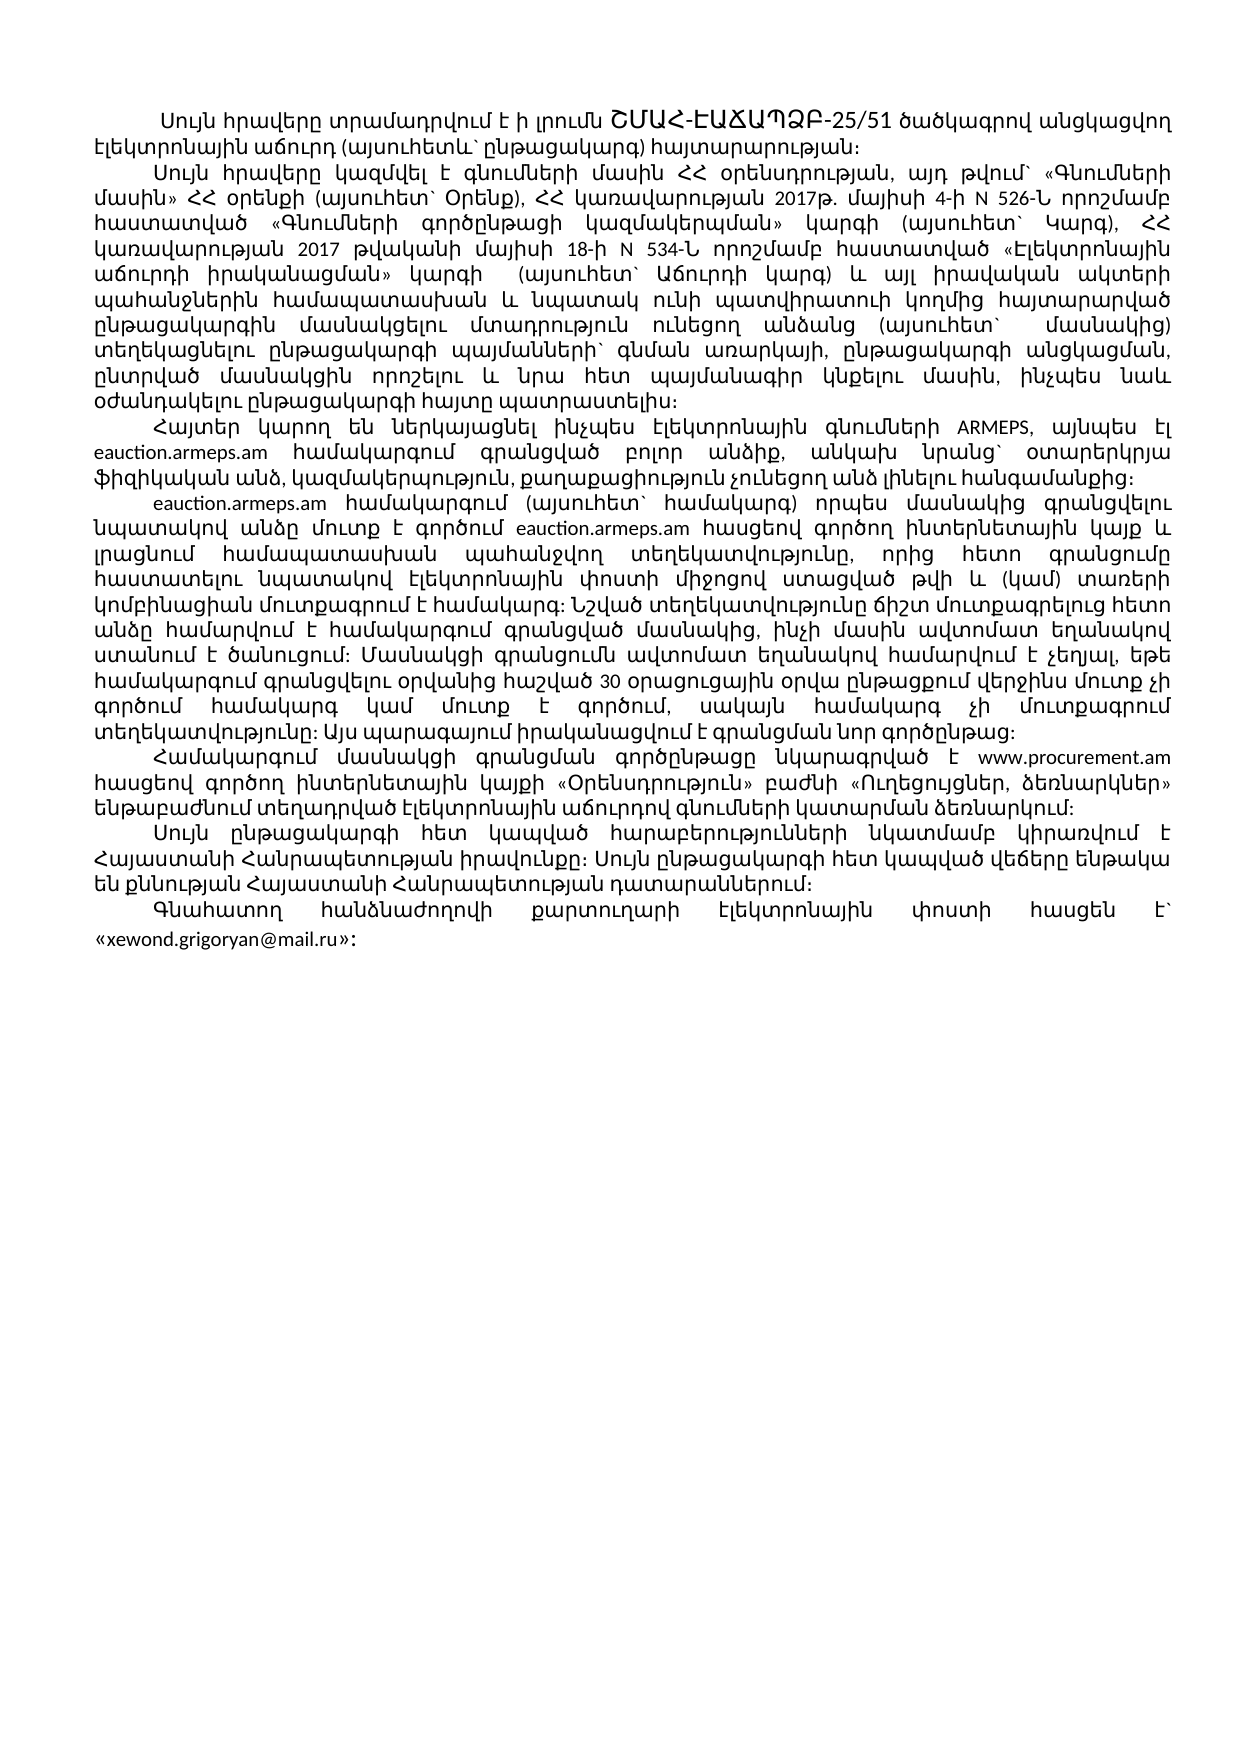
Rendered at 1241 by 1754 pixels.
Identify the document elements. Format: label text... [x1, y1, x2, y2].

text Սույն հրավերը տրամադրվում է ի լրումն ՇՄԱՀ-ԷԱՃԱՊՁԲ-25/51 ծածկագրով անցկացվող էլեկտրոնային աճուրդ (այսուհետև` ընթացակարգ) հայտարարության։ [94, 104, 1171, 160]
text Սույն հրավերը կազմվել է գնումների մասին ՀՀ օրենսդրության, այդ թվում` «Գնումների մասին» ՀՀ օրենքի (այսուհետ` Օրենք), ՀՀ կառավարության 2017թ. մայիսի 4-ի N 526-Ն որոշմամբ հաստատված «Գնումների գործընթացի կազմակերպման» կարգի (այսուհետ` Կարգ), ՀՀ կառավարության 2017 թվականի մայիսի 18-ի N 534-Ն որոշմամբ հաստատված «Էլեկտրոնային աճուրդի իրականացման» կարգի (այսուհետ` Աճուրդի կարգ) և այլ իրավական ակտերի պահանջներին համապատասխան և նպատակ ունի պատվիրատուի կողմից հայտարարված ընթացակարգին մասնակցելու մտադրություն ունեցող անձանց (այսուհետ` մասնակից) տեղեկացնելու ընթացակարգի պայմանների` գնման առարկայի, ընթացակարգի անցկացման, ընտրված մասնակցին որոշելու և նրա հետ պայմանագիր կնքելու մասին, ինչպես նաև օժանդակելու ընթացակարգի հայտը պատրաստելիս։ [94, 160, 1171, 414]
text Համակարգում մասնակցի գրանցման գործընթացը նկարագրված է www.procurement.am հասցեով գործող ինտերնետային կայքի «Օրենսդրություն» բաժնի «Ուղեցույցներ, ձեռնարկներ» ենթաբաժնում տեղադրված էլեկտրոնային աճուրդով գնումների կատարման ձեռնարկում: [94, 744, 1171, 821]
text eauction.armeps.am համակարգում (այսուհետ` համակարգ) որպես մասնակից գրանցվելու նպատակով անձը մուտք է գործում eauction.armeps.am հասցեով գործող ինտերնետային կայք և լրացնում համապատասխան պահանջվող տեղեկատվությունը, որից հետո գրանցումը հաստատելու նպատակով էլեկտրոնային փոստի միջոցով ստացված թվի և (կամ) տառերի կոմբինացիան մուտքագրում է համակարգ: Նշված տեղեկատվությունը ճիշտ մուտքագրելուց հետո անձը համարվում է համակարգում գրանցված մասնակից, ինչի մասին ավտոմատ եղանակով ստանում է ծանուցում: Մասնակցի գրանցումն ավտոմատ եղանակով համարվում է չեղյալ, եթե համակարգում գրանցվելու օրվանից հաշված 30 օրացուցային օրվա ընթացքում վերջինս մուտք չի գործում համակարգ կամ մուտք է գործում, սակայն համակարգ չի մուտքագրում տեղեկատվությունը: Այս պարագայում իրականացվում է գրանցման նոր գործընթաց: [94, 490, 1171, 744]
text Սույն ընթացակարգի հետ կապված հարաբերությունների նկատմամբ կիրառվում է Հայաստանի Հանրապետության իրավունքը։ Սույն ընթացակարգի հետ կապված վեճերը ենթակա են քննության Հայաստանի Հանրապետության դատարաններում։ [94, 821, 1171, 897]
text Հայտեր կարող են ներկայացնել ինչպես էլեկտրոնային գնումների ARMEPS, այնպես էլ eauction.armeps.am համակարգում գրանցված բոլոր անձիք, անկախ նրանց` օտարերկրյա ֆիզիկական անձ, կազմակերպություն, քաղաքացիություն չունեցող անձ լինելու հանգամանքից։ [94, 414, 1171, 490]
text Գնահատող հանձնաժողովի քարտուղարի էլեկտրոնային փոստի հասցեն է` «xewond.grigoryan@mail.ru»: [94, 897, 1171, 953]
